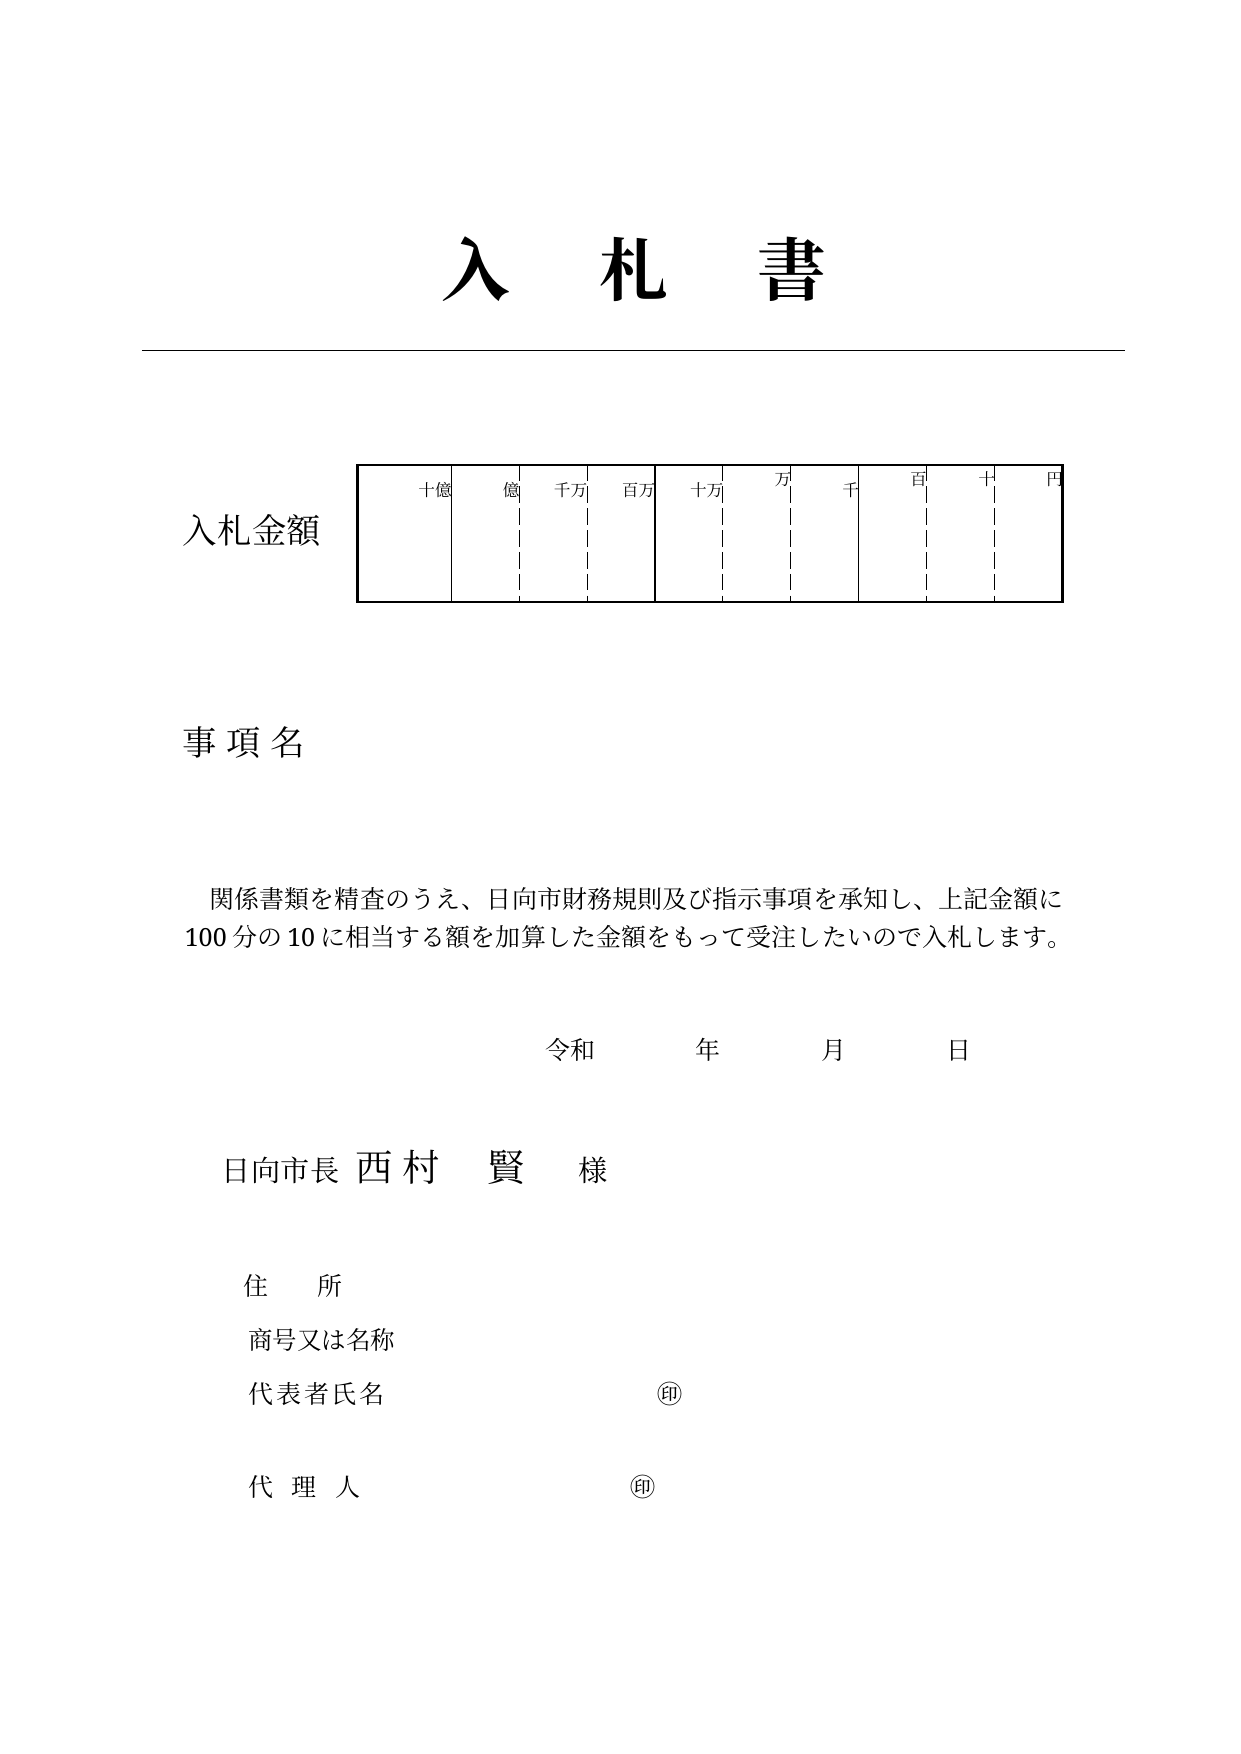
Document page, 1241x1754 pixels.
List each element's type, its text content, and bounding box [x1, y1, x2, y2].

table_cell [142, 351, 1125, 1617]
table_header 入 札 書 [142, 191, 1125, 350]
